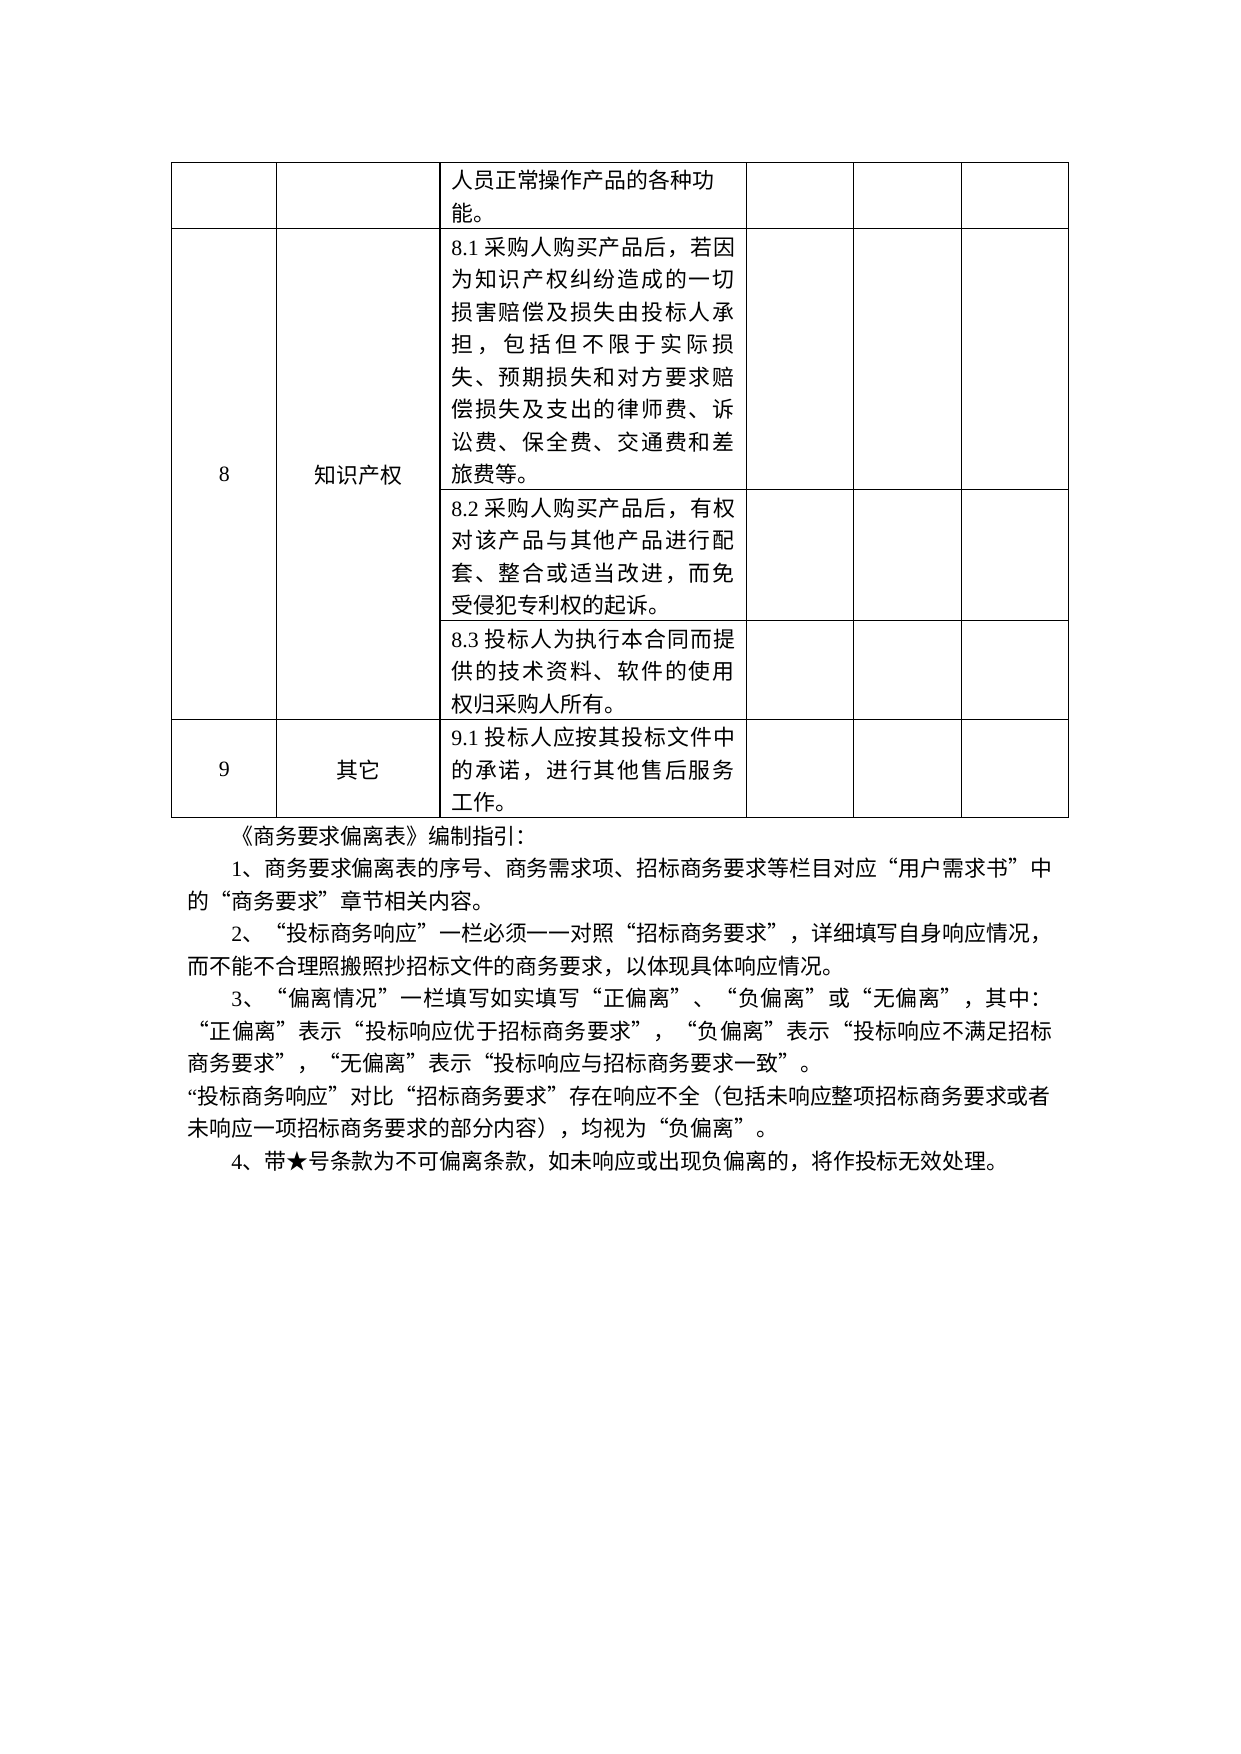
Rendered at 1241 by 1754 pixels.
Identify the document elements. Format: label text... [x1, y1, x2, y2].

table_cell [747, 720, 853, 817]
text 2、“投标商务响应”一栏必须一一对照“招标商务要求”，详细填写自身响应情况，而不能不合理照搬照抄招标文件的商务要求，以体现具体响应情况。 [187, 916, 1053, 981]
table_cell 8.3投标人为执行本合同而提供的技术资料、软件的使用权归采购人所有。 [441, 621, 746, 719]
table_cell 8.1采购人购买产品后，若因为知识产权纠纷造成的一切损害赔偿及损失由投标人承担，包括但不限于实际损失、预期损失和对方要求赔偿损失及支出的律师费、诉讼费、保全费、交通费和差旅费等。 [441, 229, 746, 489]
table_cell [854, 621, 961, 719]
table_cell [747, 163, 853, 228]
table_cell [747, 490, 853, 620]
table_cell [747, 229, 853, 489]
table_cell 9 [172, 720, 276, 817]
table_cell 知识产权 [277, 229, 439, 719]
text 4、带★号条款为不可偏离条款，如未响应或出现负偏离的，将作投标无效处理。 [187, 1143, 1053, 1176]
table_cell [854, 720, 961, 817]
text “投标商务响应”对比“招标商务要求”存在响应不全（包括未响应整项招标商务要求或者未响应一项招标商务要求的部分内容），均视为“负偏离”。 [187, 1078, 1053, 1143]
table_cell 8 [172, 229, 276, 719]
table_cell 培训 [277, 163, 439, 228]
table_cell [962, 490, 1068, 620]
table_cell 7 [172, 163, 276, 228]
table_cell [747, 621, 853, 719]
table_cell [854, 163, 961, 228]
table_cell 其它 [277, 720, 439, 817]
table_cell [962, 720, 1068, 817]
text 3、“偏离情况”一栏填写如实填写“正偏离”、“负偏离”或“无偏离”，其中：“正偏离”表示“投标响应优于招标商务要求”，“负偏离”表示“投标响应不满足招标商务要求”，“无偏离”表示“投标响应与招标商务要求一致”。 [187, 981, 1053, 1078]
table_cell 8.2采购人购买产品后，有权对该产品与其他产品进行配套、整合或适当改进，而免受侵犯专利权的起诉。 [441, 490, 746, 620]
table_cell [962, 621, 1068, 719]
text 《商务要求偏离表》编制指引： [187, 818, 1053, 851]
table_cell [854, 229, 961, 489]
text 1、商务要求偏离表的序号、商务需求项、招标商务要求等栏目对应“用户需求书”中的“商务要求”章节相关内容。 [187, 851, 1053, 916]
table_cell [962, 229, 1068, 489]
table_cell [854, 490, 961, 620]
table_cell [441, 163, 746, 228]
table_cell [962, 163, 1068, 228]
table_cell 9.1投标人应按其投标文件中的承诺，进行其他售后服务工作。 [441, 720, 746, 817]
